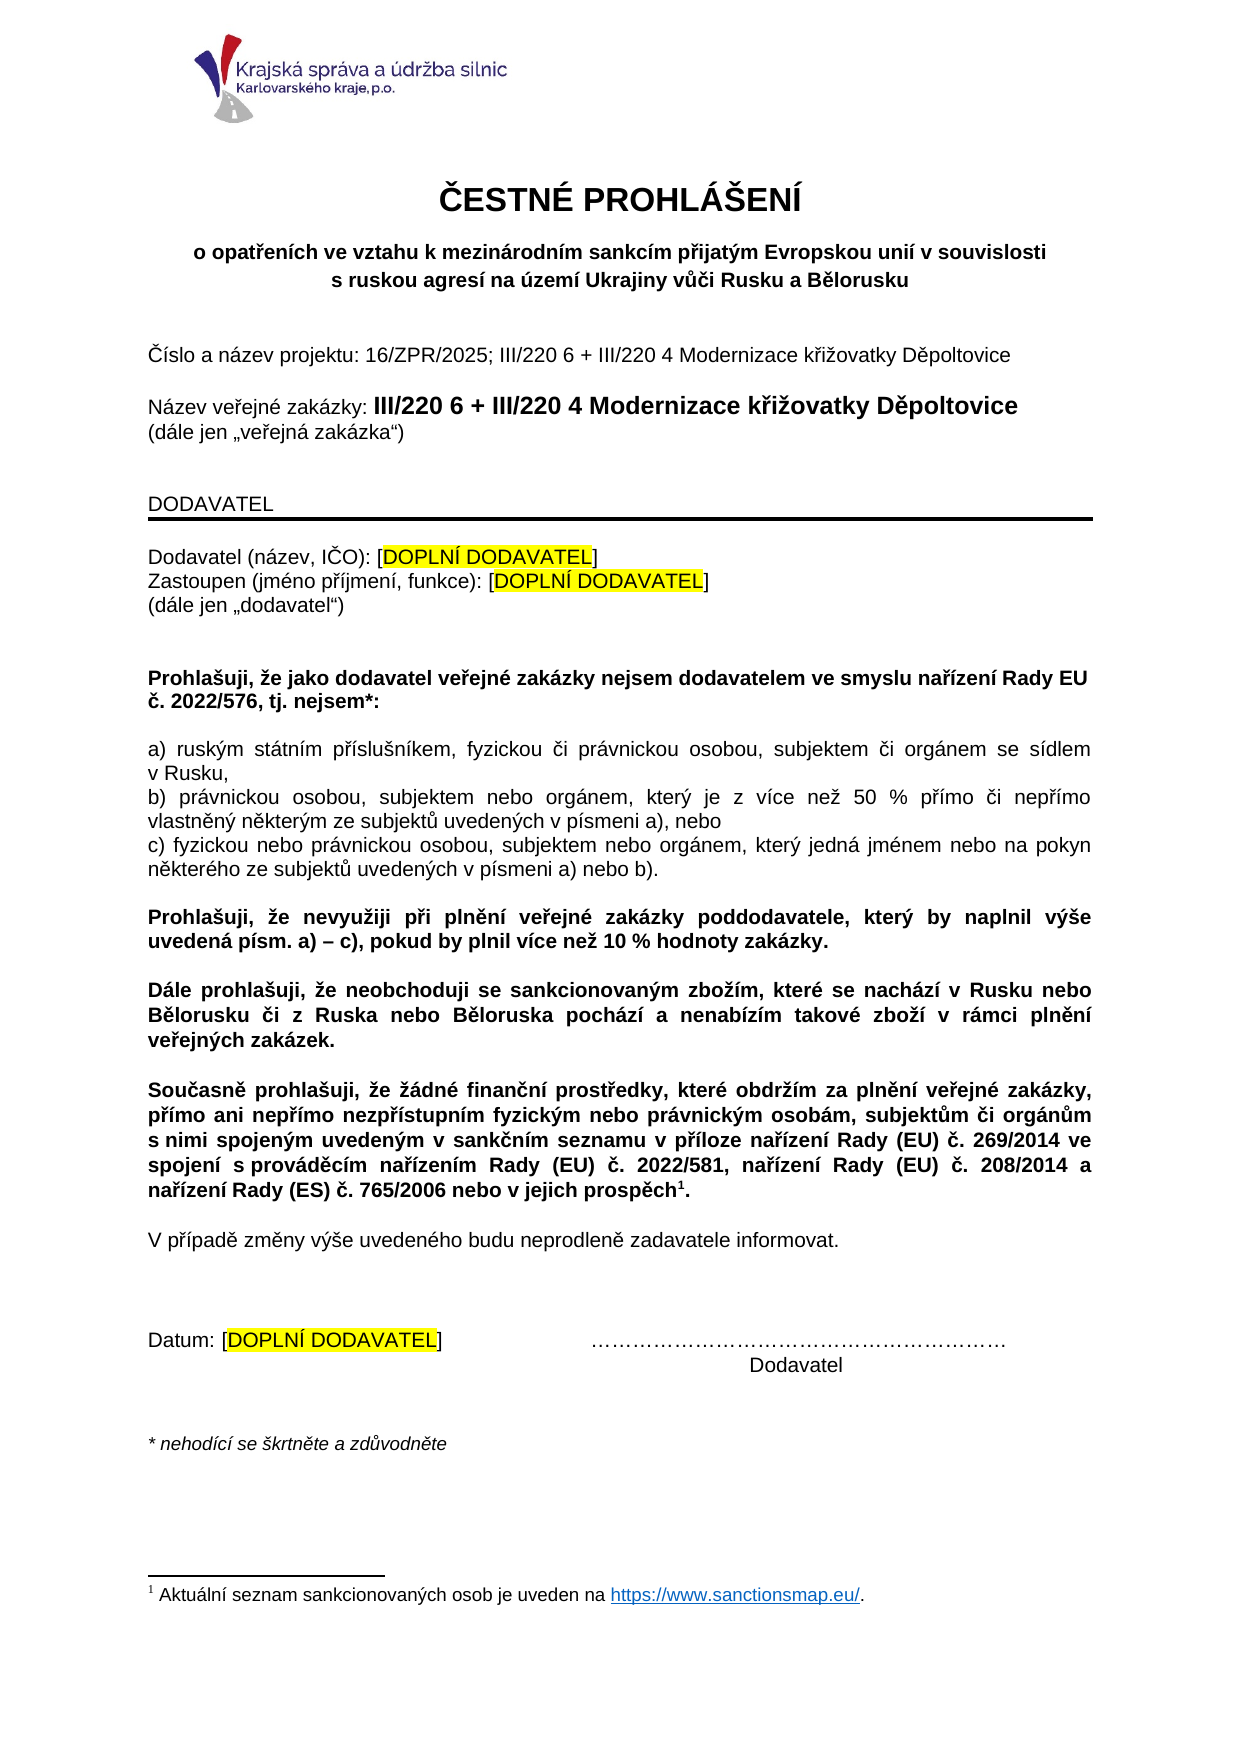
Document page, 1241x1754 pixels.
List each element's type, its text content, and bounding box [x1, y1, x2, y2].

picture [147, 24, 548, 128]
subtitle Dále prohlašuji, že neobchoduji se sankcionovaným zbožím, které se nachází v Rusku nebo Bělorusku či z Ruska nebo Běloruska pochází a nenabízím takové zboží v rámci plnění veřejných zakázek. [148, 978, 1093, 1053]
text o opatřeních ve vztahu k mezinárodním sankcím přijatým Evropskou unií v souvislosti s ruskou agresí na území Ukrajiny vůči Rusku a Bělorusku [148, 240, 1093, 291]
subtitle Datum: [DOPLNÍ DODAVATEL] …………………………………………………… [148, 1328, 1093, 1353]
text Prohlašuji, že nevyužiji při plnění veřejné zakázky poddodavatele, který by naplnil výše uvedená písm. a) – c), pokud by plnil více než 10 % hodnoty zakázky. [148, 905, 1093, 953]
text b) právnickou osobou, subjektem nebo orgánem, který je z více než 50 % přímo či nepřímo vlastněný některým ze subjektů uvedených v písmeni a), nebo [148, 785, 1093, 833]
subtitle * nehodící se škrtněte a zdůvodněte [148, 1433, 1093, 1454]
text Dodavatel (název, IČO): [DOPLNÍ DODAVATEL] [148, 544, 1093, 568]
text c) fyzickou nebo právnickou osobou, subjektem nebo orgánem, který jedná jménem nebo na pokyn některého ze subjektů uvedených v písmeni a) nebo b). [148, 833, 1093, 881]
text a) ruským státním příslušníkem, fyzickou či právnickou osobou, subjektem či orgánem se sídlem v Rusku, [148, 737, 1093, 785]
text Název veřejné zakázky: III/220 6 + III/220 4 Modernizace křižovatky Děpoltovice [148, 391, 1093, 419]
subtitle V případě změny výše uvedeného budu neprodleně zadavatele informovat. [148, 1228, 1093, 1253]
text Číslo a název projektu: 16/ZPR/2025; III/220 6 + III/220 4 Modernizace křižovatky Děpoltovice [148, 343, 1093, 367]
text Zastoupen (jméno příjmení, funkce): [DOPLNÍ DODAVATEL] [148, 568, 1093, 592]
text Prohlašuji, že jako dodavatel veřejné zakázky nejsem dodavatelem ve smyslu nařízení Rady EU č. 2022/576, tj. nejsem*: [148, 665, 1093, 713]
subtitle Současně prohlašuji, že žádné finanční prostředky, které obdržím za plnění veřejné zakázky, přímo ani nepřímo nezpřístupním fyzickým nebo právnickým osobám, subjektům či orgánům s nimi spojeným uvedeným v sankčním seznamu v příloze nařízení Rady (EU) č. 269/2014 ve spojení s prováděcím nařízením Rady (EU) č. 2022/581, nařízení Rady (EU) č. 208/2014 a nařízení Rady (ES) č. 765/2006 nebo v jejich prospěch. [148, 1078, 1093, 1203]
list Dodavatel [664, 1353, 1196, 1377]
subtitle ČESTNÉ PROHLÁŠENÍ [148, 191, 1093, 216]
text DODAVATEL [148, 491, 1093, 517]
text (dále jen „dodavatel“) [148, 592, 1093, 616]
text (dále jen „veřejná zakázka“) [148, 419, 1093, 443]
